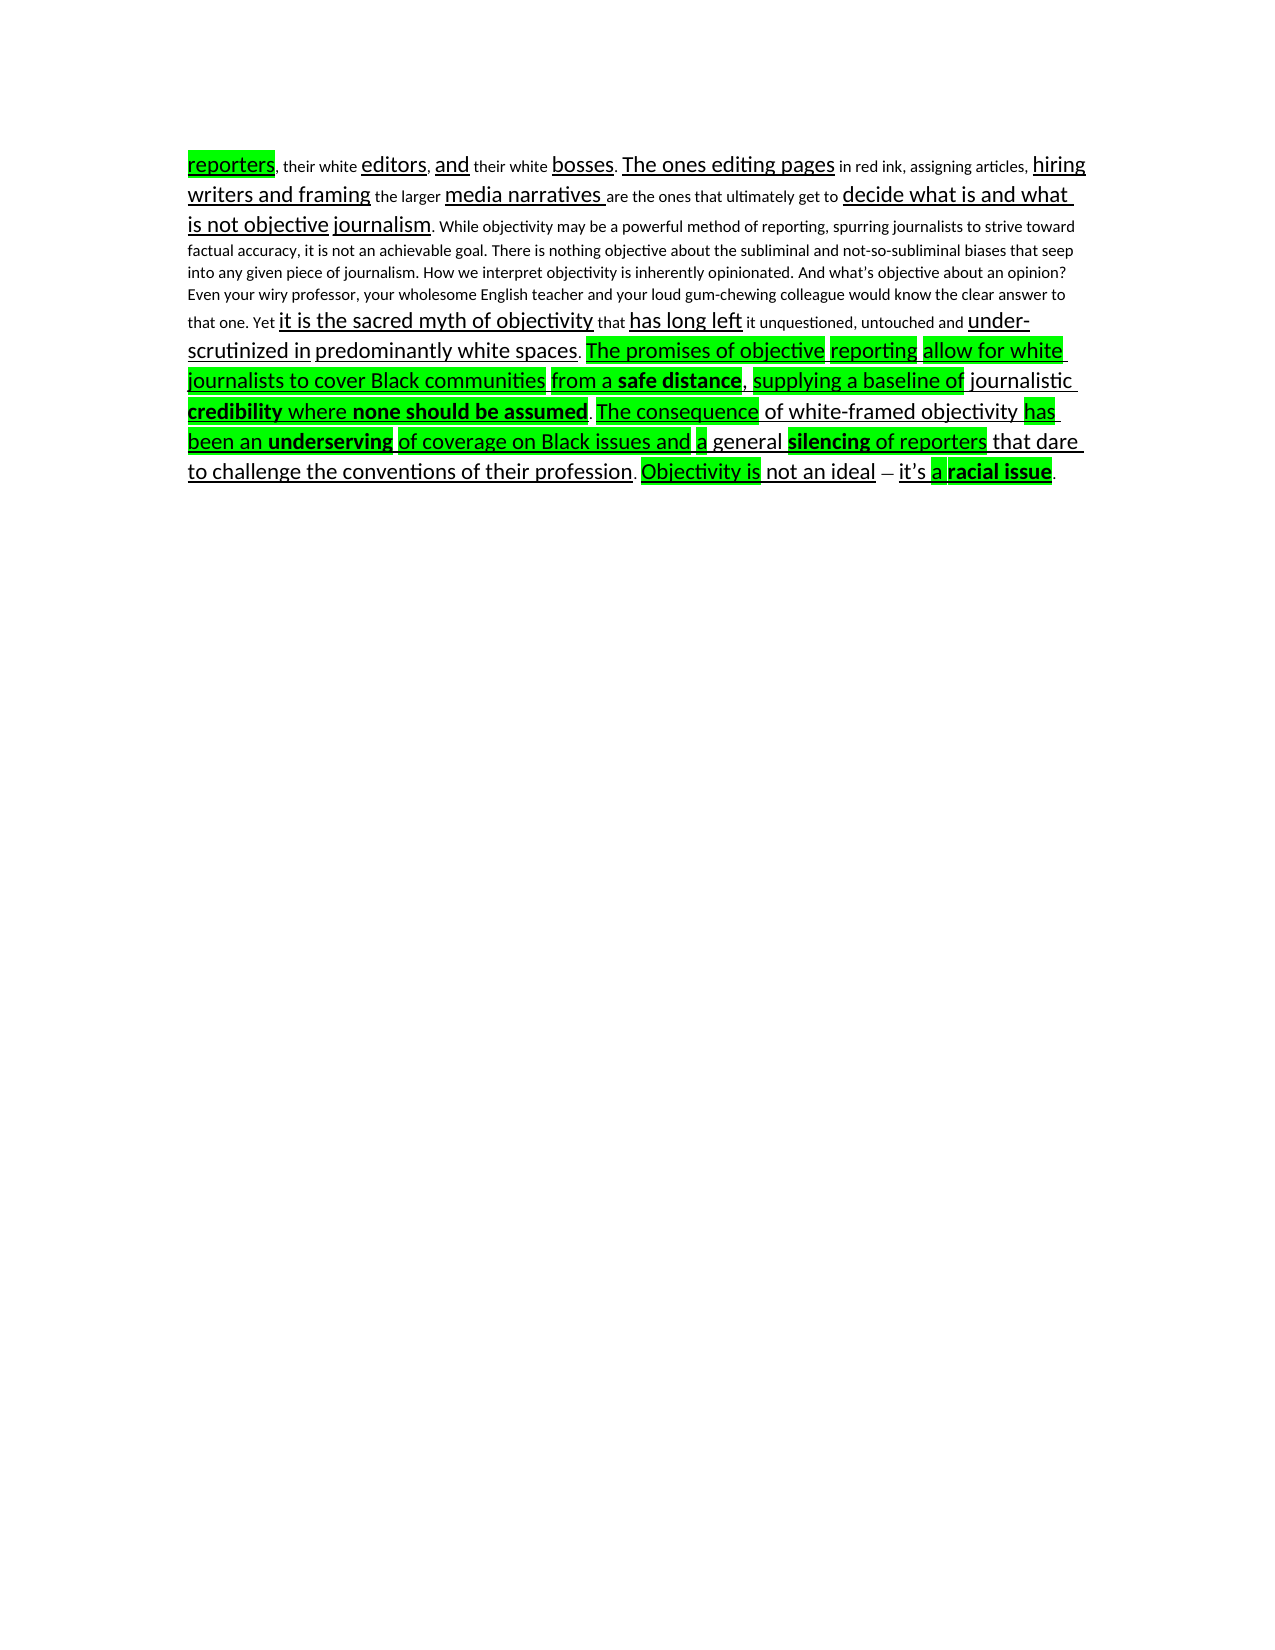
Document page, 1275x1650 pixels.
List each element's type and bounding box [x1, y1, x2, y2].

text [187, 150, 1087, 485]
